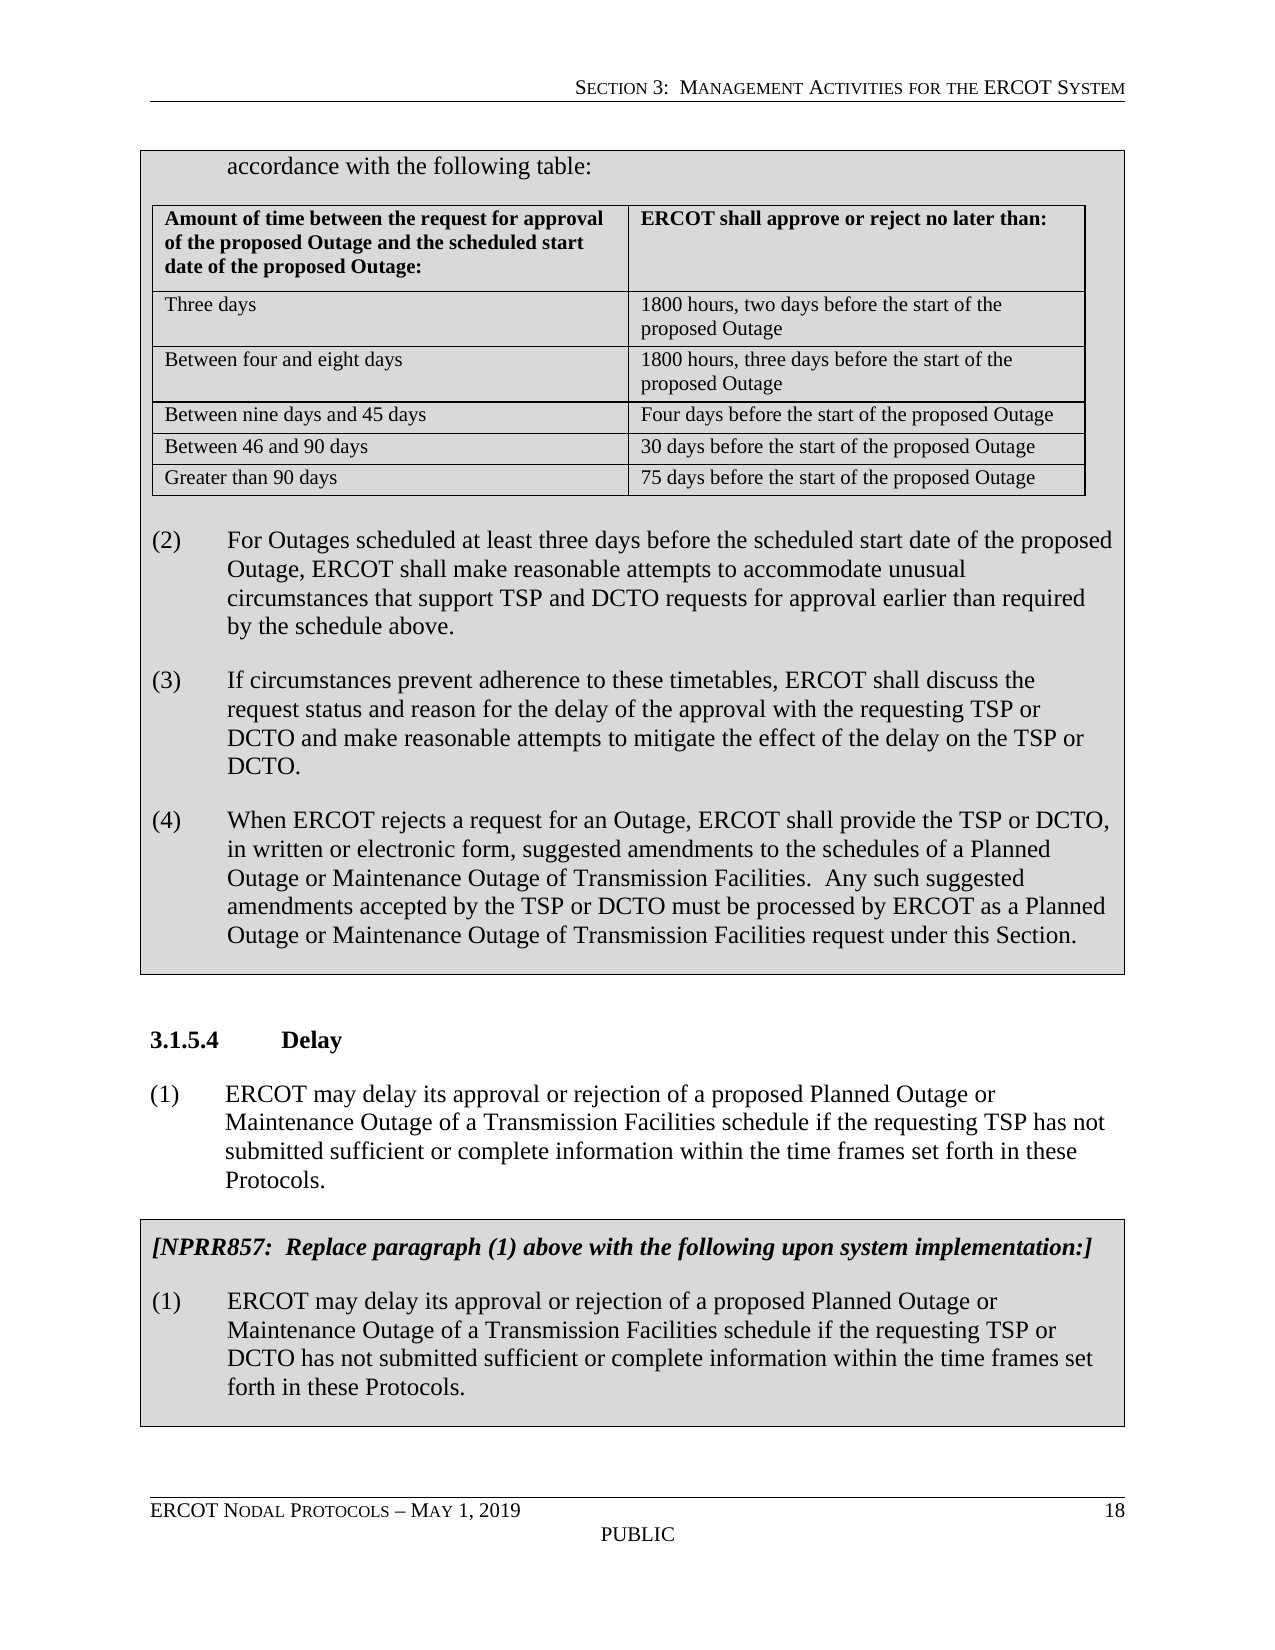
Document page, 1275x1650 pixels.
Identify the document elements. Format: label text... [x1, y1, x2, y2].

table_header [NPRR857: Replace paragraph (1) above with the following upon system implementation:] (1) ERCOT may delay its approval or rejection of a proposed Planned Outage or Maintenance Outage of a Transmission Facilities schedule if the requesting TSP or DCTO has not submitted sufficient or complete information within the time frames set forth in these Protocols. [141, 1220, 1124, 1426]
text (1) ERCOT may delay its approval or rejection of a proposed Planned Outage or Maintenance Outage of a Transmission Facilities schedule if the requesting TSP has not submitted sufficient or complete information within the time frames set forth in these Protocols. [150, 1079, 1125, 1194]
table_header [141, 151, 1124, 974]
text 3.1.5.4 Delay [150, 1025, 1125, 1054]
